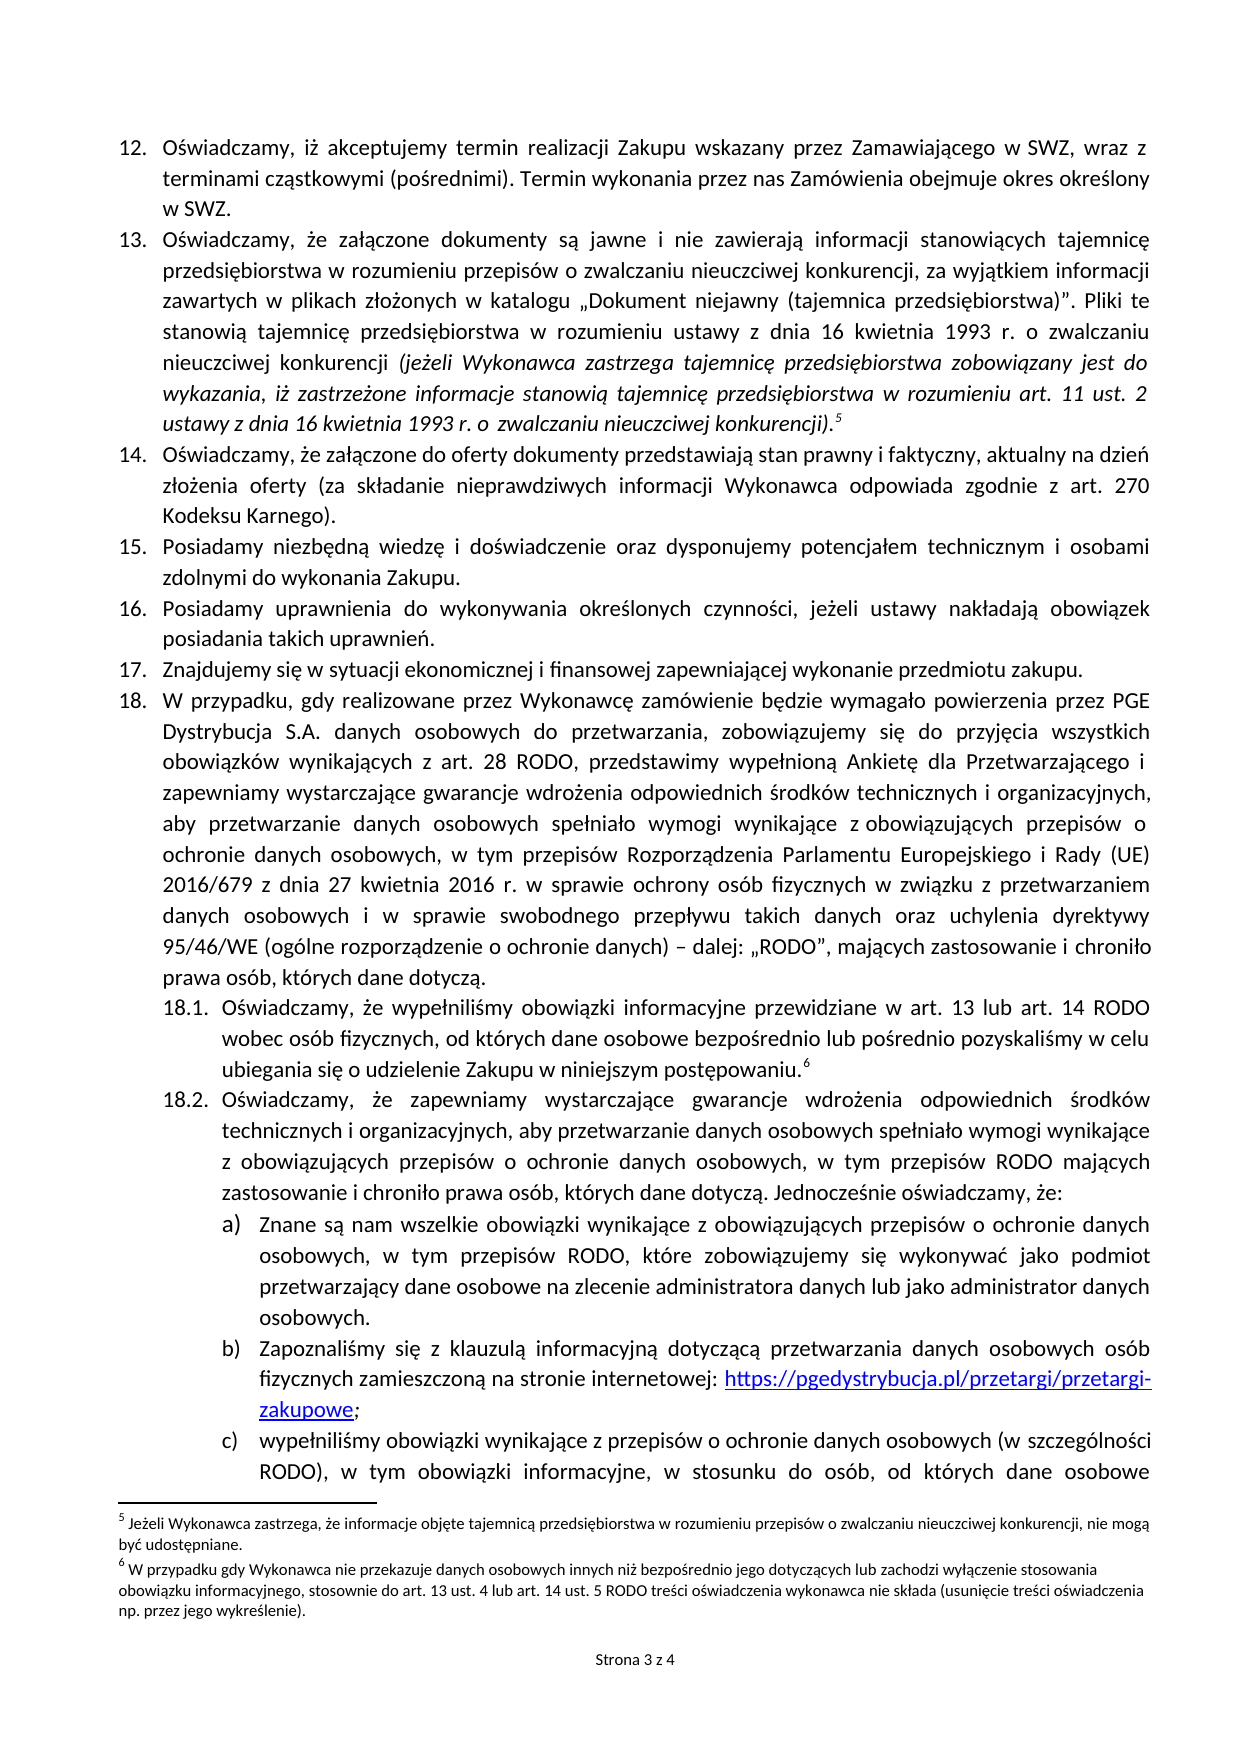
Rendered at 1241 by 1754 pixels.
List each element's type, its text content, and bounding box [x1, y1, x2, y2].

list Oświadczamy, że załączone dokumenty są jawne i nie zawierają informacji stanowiących tajemnicę przedsiębiorstwa w rozumieniu przepisów o zwalczaniu nieuczciwej konkurencji, za wyjątkiem informacji zawartych w plikach złożonych w katalogu „Dokument niejawny (tajemnica przedsiębiorstwa)”. Pliki te stanowią tajemnicę przedsiębiorstwa w rozumieniu ustawy z dnia 16 kwietnia 1993 r. o zwalczaniu nieuczciwej konkurencji (jeżeli Wykonawca zastrzega tajemnicę przedsiębiorstwa zobowiązany jest do wykazania, iż zastrzeżone informacje stanowią tajemnicę przedsiębiorstwa w rozumieniu art. 11 ust. 2 ustawy z dnia 16 kwietnia 1993 r. o zwalczaniu nieuczciwej konkurencji). [118, 225, 1152, 437]
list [222, 1426, 1152, 1485]
list Oświadczamy, że załączone do oferty dokumenty przedstawiają stan prawny i faktyczny, aktualny na dzień złożenia oferty (za składanie nieprawdziwych informacji Wykonawca odpowiada zgodnie z art. 270 Kodeksu Karnego). [118, 440, 1152, 530]
list Znajdujemy się w sytuacji ekonomicznej i finansowej zapewniającej wykonanie przedmiotu zakupu. [118, 655, 1152, 683]
list Oświadczamy, że wypełniliśmy obowiązki informacyjne przewidziane w art. 13 lub art. 14 RODO wobec osób fizycznych, od których dane osobowe bezpośrednio lub pośrednio pozyskaliśmy w celu ubiegania się o udzielenie Zakupu w niniejszym postępowaniu. [162, 993, 1152, 1083]
list Posiadamy niezbędną wiedzę i doświadczenie oraz dysponujemy potencjałem technicznym i osobami zdolnymi do wykonania Zakupu. [118, 532, 1152, 591]
list Znane są nam wszelkie obowiązki wynikające z obowiązujących przepisów o ochronie danych osobowych, w tym przepisów RODO, które zobowiązujemy się wykonywać jako podmiot przetwarzający dane osobowe na zlecenie administratora danych lub jako administrator danych osobowych. [222, 1208, 1152, 1331]
list W przypadku, gdy realizowane przez Wykonawcę zamówienie będzie wymagało powierzenia przez PGE Dystrybucja S.A. danych osobowych do przetwarzania, zobowiązujemy się do przyjęcia wszystkich obowiązków wynikających z art. 28 RODO, przedstawimy wypełnioną Ankietę dla Przetwarzającego i zapewniamy wystarczające gwarancje wdrożenia odpowiednich środków technicznych i organizacyjnych, aby przetwarzanie danych osobowych spełniało wymogi wynikające z obowiązujących przepisów o ochronie danych osobowych, w tym przepisów Rozporządzenia Parlamentu Europejskiego i Rady (UE) 2016/679 z dnia 27 kwietnia 2016 r. w sprawie ochrony osób fizycznych w związku z przetwarzaniem danych osobowych i w sprawie swobodnego przepływu takich danych oraz uchylenia dyrektywy 95/46/WE (ogólne rozporządzenie o ochronie danych) – dalej: „RODO”, mających zastosowanie i chroniło prawa osób, których dane dotyczą. [118, 686, 1152, 991]
list Oświadczamy, iż akceptujemy termin realizacji Zakupu wskazany przez Zamawiającego w SWZ, wraz z terminami cząstkowymi (pośrednimi). Termin wykonania przez nas Zamówienia obejmuje okres określony w SWZ. [118, 133, 1152, 222]
list Zapoznaliśmy się z klauzulą informacyjną dotyczącą przetwarzania danych osobowych osób fizycznych zamieszczoną na stronie internetowej: https://pgedystrybucja.pl/przetargi/przetargi-zakupowe; [222, 1334, 1152, 1423]
list Oświadczamy, że zapewniamy wystarczające gwarancje wdrożenia odpowiednich środków technicznych i organizacyjnych, aby przetwarzanie danych osobowych spełniało wymogi wynikające z obowiązujących przepisów o ochronie danych osobowych, w tym przepisów RODO mających zastosowanie i chroniło prawa osób, których dane dotyczą. Jednocześnie oświadczamy, że: [162, 1086, 1152, 1206]
list Posiadamy uprawnienia do wykonywania określonych czynności, jeżeli ustawy nakładają obowiązek posiadania takich uprawnień. [118, 594, 1152, 653]
